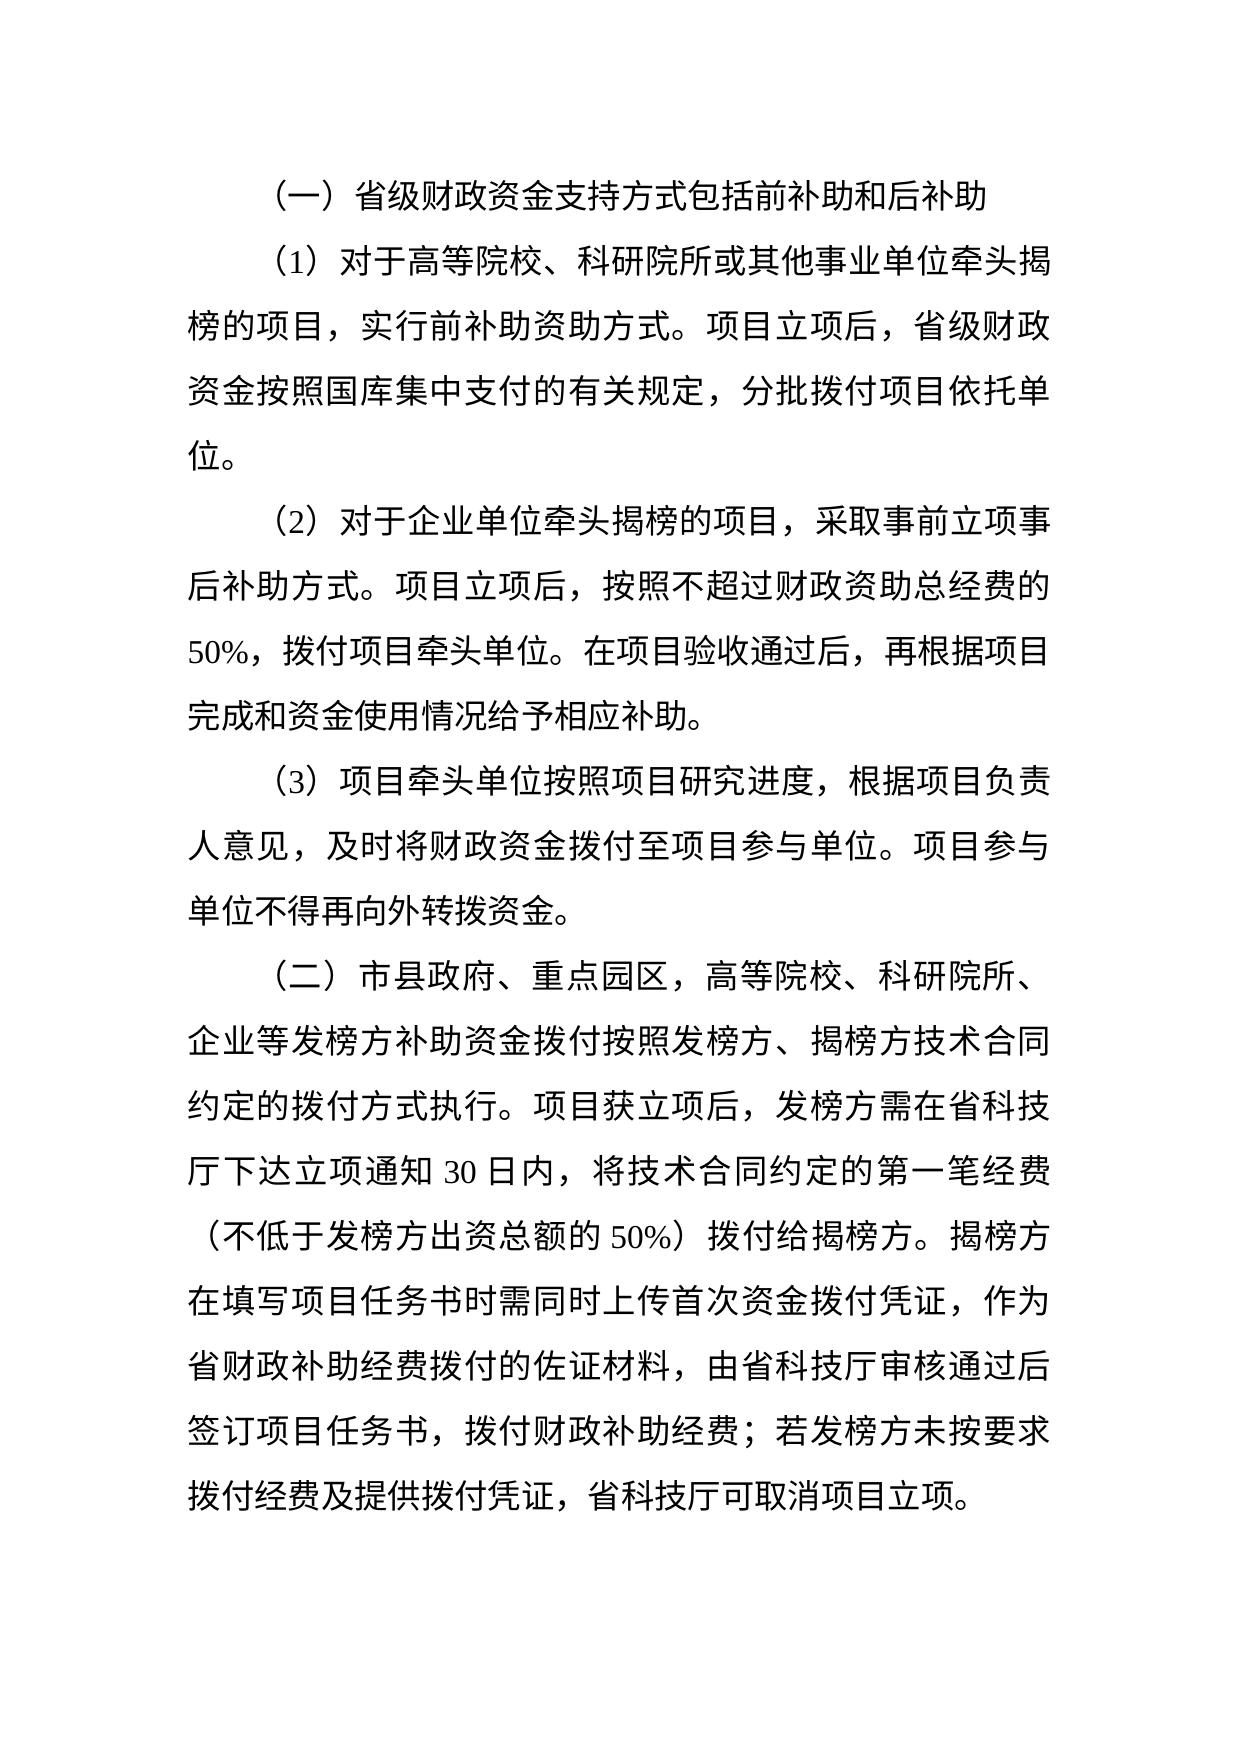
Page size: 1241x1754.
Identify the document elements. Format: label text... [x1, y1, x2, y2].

text （二）市县政府、重点园区，高等院校、科研院所、企业等发榜方补助资金拨付按照发榜方、揭榜方技术合同约定的拨付方式执行。项目获立项后，发榜方需在省科技厅下达立项通知30日内，将技术合同约定的第一笔经费（不低于发榜方出资总额的50%）拨付给揭榜方。揭榜方在填写项目任务书时需同时上传首次资金拨付凭证，作为省财政补助经费拨付的佐证材料，由省科技厅审核通过后签订项目任务书，拨付财政补助经费；若发榜方未按要求拨付经费及提供拨付凭证，省科技厅可取消项目立项。 [187, 942, 1053, 1527]
text （一）省级财政资金支持方式包括前补助和后补助 [187, 162, 1053, 227]
text （1）对于高等院校、科研院所或其他事业单位牵头揭榜的项目，实行前补助资助方式。项目立项后，省级财政资金按照国库集中支付的有关规定，分批拨付项目依托单位。 [187, 227, 1053, 487]
text （3）项目牵头单位按照项目研究进度，根据项目负责人意见，及时将财政资金拨付至项目参与单位。项目参与单位不得再向外转拨资金。 [187, 747, 1053, 942]
text （2）对于企业单位牵头揭榜的项目，采取事前立项事后补助方式。项目立项后，按照不超过财政资助总经费的50%，拨付项目牵头单位。在项目验收通过后，再根据项目完成和资金使用情况给予相应补助。 [187, 487, 1053, 747]
